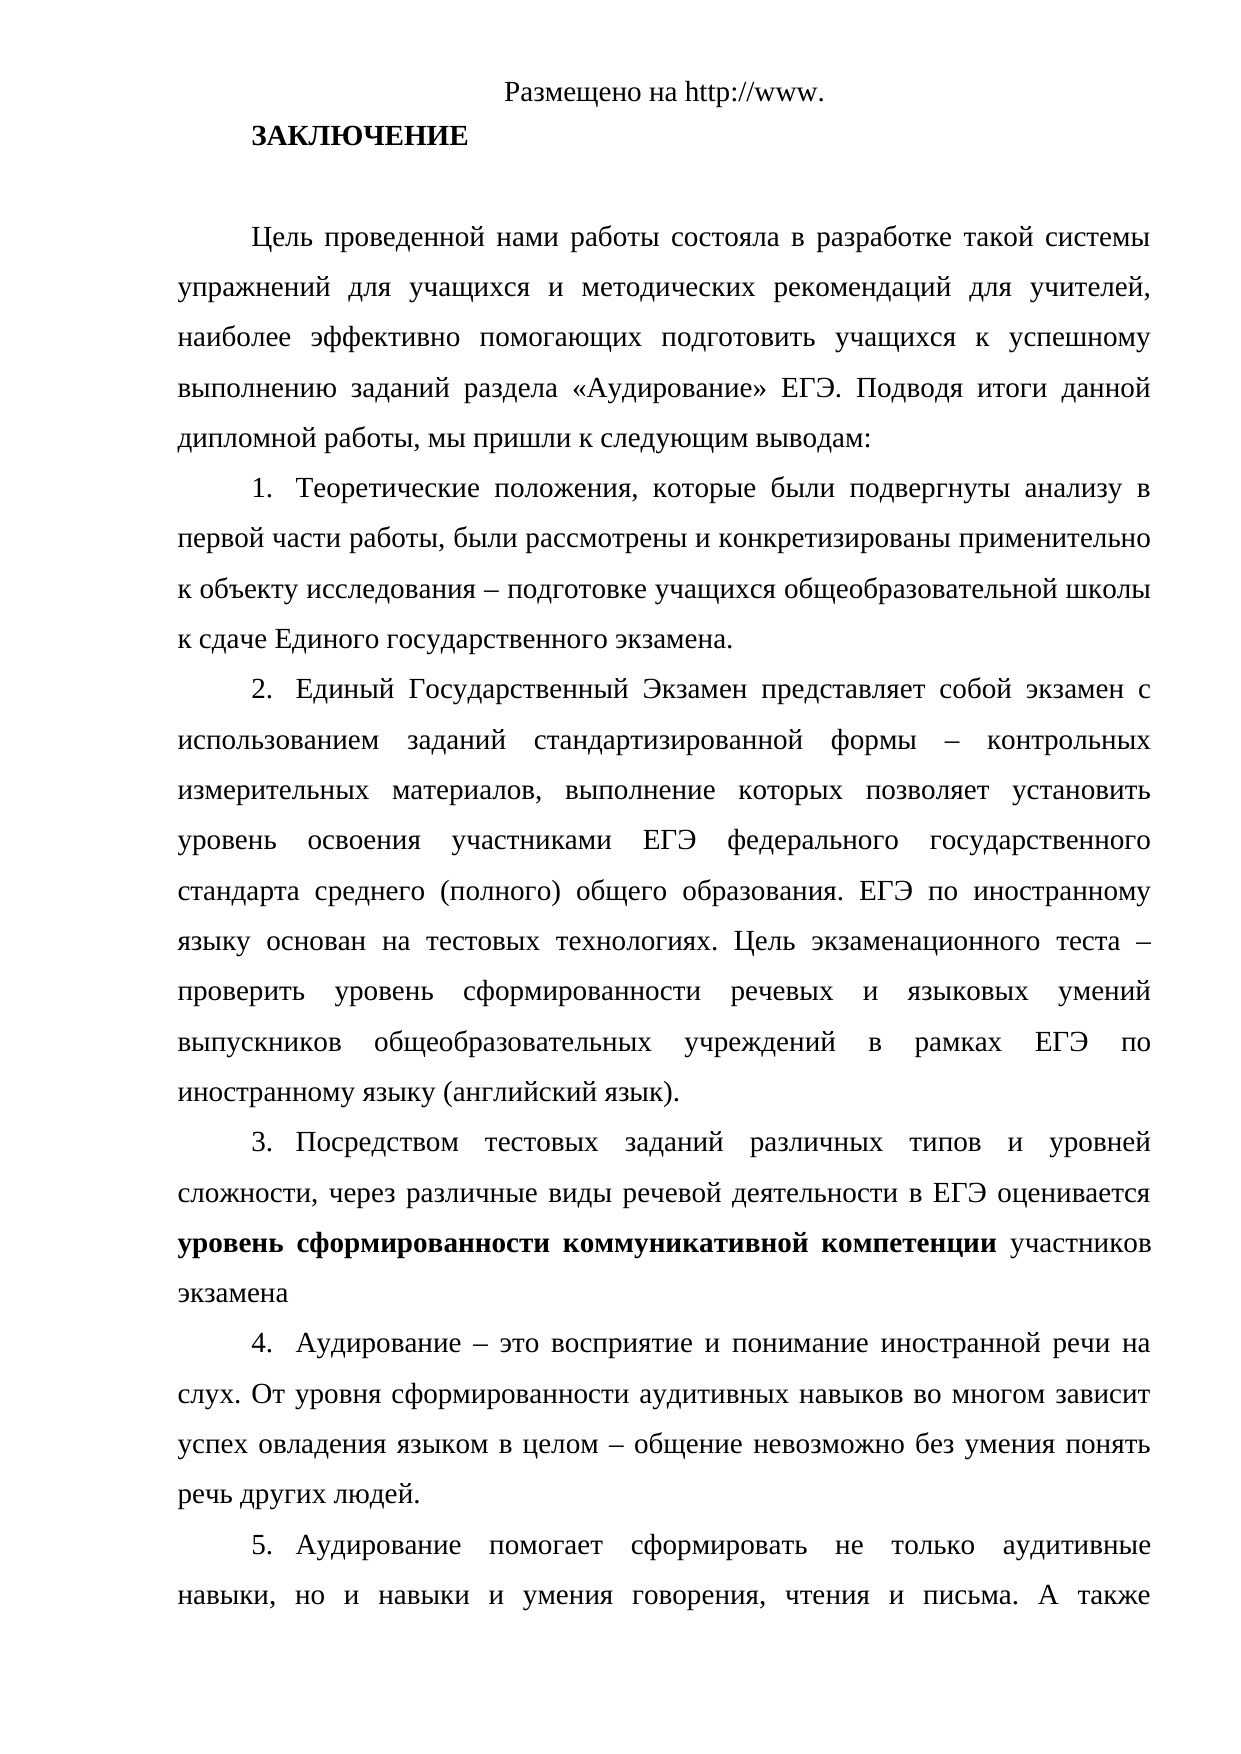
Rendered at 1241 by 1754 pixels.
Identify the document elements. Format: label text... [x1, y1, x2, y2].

list Теоретические положения, которые были подвергнуты анализу в первой части работы, были рассмотрены и конкретизированы применительно к объекту исследования – подготовке учащихся общеобразовательной школы к сдаче Единого государственного экзамена. [177, 470, 1152, 655]
text Заключение [177, 118, 1152, 152]
text Цель проведенной нами работы состояла в разработке такой системы упражнений для учащихся и методических рекомендаций для учителей, наиболее эффективно помогающих подготовить учащихся к успешному выполнению заданий раздела «Аудирование» ЕГЭ. Подводя итоги данной дипломной работы, мы пришли к следующим выводам: [177, 219, 1152, 453]
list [177, 1527, 1152, 1611]
list Единый Государственный Экзамен представляет собой экзамен с использованием заданий стандартизированной формы – контрольных измерительных материалов, выполнение которых позволяет установить уровень освоения участниками ЕГЭ федерального государственного стандарта среднего (полного) общего образования. ЕГЭ по иностранному языку основан на тестовых технологиях. Цель экзаменационного теста – проверить уровень сформированности речевых и языковых умений выпускников общеобразовательных учреждений в рамках ЕГЭ по иностранному языку (английский язык). [177, 672, 1152, 1108]
list Аудирование – это восприятие и понимание иностранной речи на слух. От уровня сформированности аудитивных навыков во многом зависит успех овладения языком в целом – общение невозможно без умения понять речь других людей. [177, 1326, 1152, 1510]
list Посредством тестовых заданий различных типов и уровней сложности, через различные виды речевой деятельности в ЕГЭ оценивается уровень сформированности коммуникативной компетенции участников экзамена [177, 1124, 1152, 1309]
